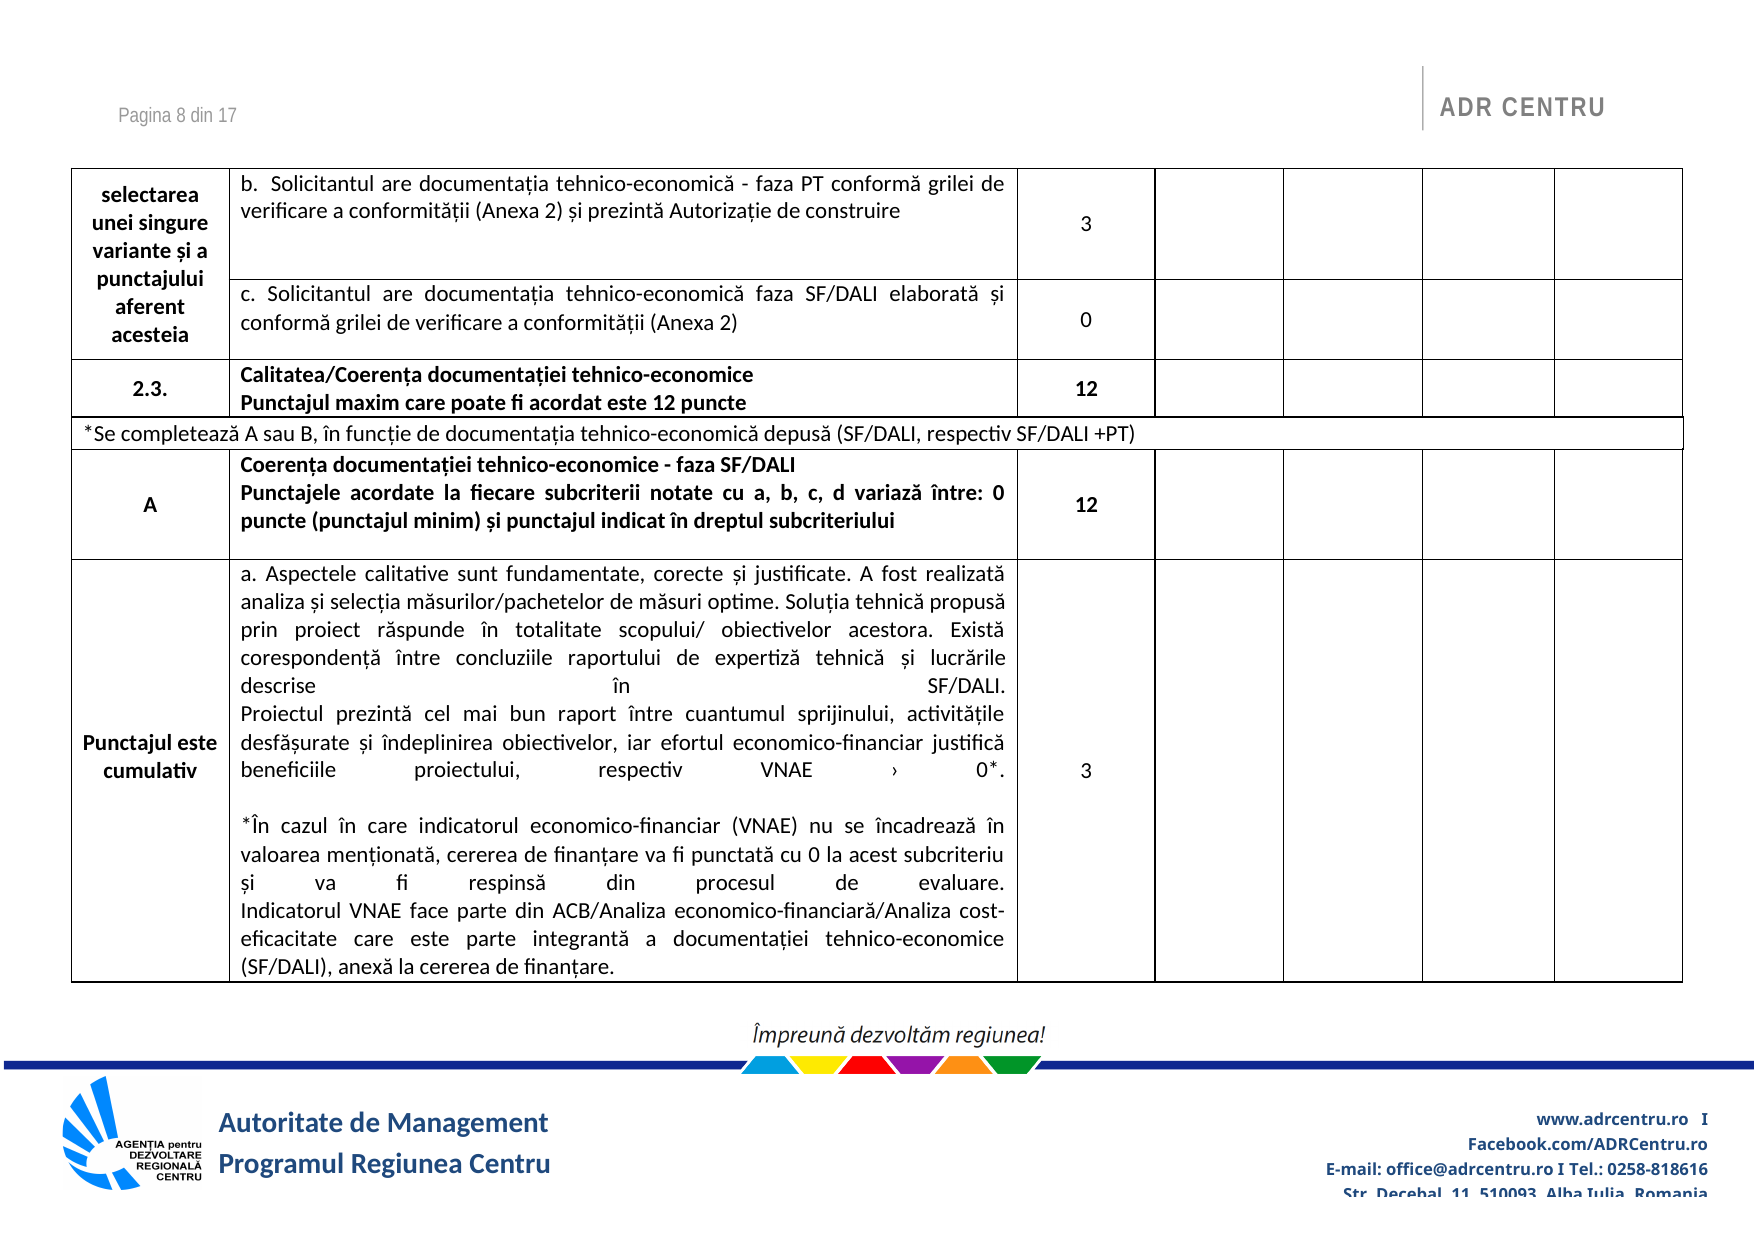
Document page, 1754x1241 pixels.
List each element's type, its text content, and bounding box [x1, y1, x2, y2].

picture [3, 1056, 754, 1074]
table_cell [1156, 560, 1283, 981]
table_cell *Se completează A sau B, în funcţie de documentația tehnico-economică depusă (SF/DALI, respectiv SF/DALI +PT) [72, 418, 1683, 449]
table_cell 12 [1018, 450, 1154, 558]
table_cell 0 [1018, 280, 1154, 359]
table_cell Punctarea subcriteriului se face prin selectarea unei singure variante și a punctajului aferent acesteia [72, 169, 229, 359]
table_cell 3 [1018, 560, 1154, 981]
table_cell [1423, 169, 1554, 278]
table_cell [1284, 360, 1422, 416]
table_cell [1284, 560, 1422, 981]
table_cell Punctajul este cumulativ [72, 560, 229, 981]
table_cell [1555, 360, 1682, 416]
table_cell [1423, 360, 1554, 416]
table_cell [1555, 169, 1682, 278]
table_cell [1423, 280, 1554, 359]
table_cell [1423, 560, 1554, 981]
table_cell a. Aspectele calitative sunt fundamentate, corecte şi justificate. A fost realizată analiza și selecţia măsurilor/pachetelor de măsuri optime. Soluţia tehnică propusă prin proiect răspunde în totalitate scopului/ obiectivelor acestora. Există corespondenţă între concluziile raportului de expertiză tehnică şi lucrările descrise în SF/DALI. Proiectul prezintă cel mai bun raport între cuantumul sprijinului, activitățile desfășurate și îndeplinirea obiectivelor, iar efortul economico-financiar justifică beneficiile proiectului, respectiv VNAE › 0*. *În cazul în care indicatorul economico-financiar (VNAE) nu se încadrează în valoarea menționată, cererea de finanțare va fi punctată cu 0 la acest subcriteriu și va fi respinsă din procesul de evaluare. Indicatorul VNAE face parte din ACB/Analiza economico-financiară/Analiza cost-eficacitate care este parte integrantă a documentației tehnico-economice (SF/DALI), anexă la cererea de finanțare. [230, 560, 1017, 981]
table_cell b. Solicitantul are documentația tehnico-economică - faza PT conformă grilei de verificare a conformității (Anexa 2) și prezintă Autorizație de construire [230, 169, 1017, 278]
table_cell 12 [1018, 360, 1154, 416]
table_cell [1555, 450, 1682, 558]
table_cell [1284, 450, 1422, 558]
table_cell [1423, 450, 1554, 558]
picture [786, 1056, 1754, 1074]
table_cell c. Solicitantul are documentația tehnico-economică faza SF/DALI elaborată și conformă grilei de verificare a conformității (Anexa 2) [230, 280, 1017, 359]
table_cell [1156, 280, 1283, 359]
table_cell [1555, 560, 1682, 981]
table_cell [1284, 169, 1422, 278]
table_cell 2.3. [72, 360, 229, 416]
table_cell Calitatea/Coerența documentaţiei tehnico-economice Punctajul maxim care poate fi acordat este 12 puncte [230, 360, 1017, 416]
table_cell A [72, 450, 229, 558]
table_cell [1284, 280, 1422, 359]
table_cell [1156, 360, 1283, 416]
table_cell Coerenţa documentaţiei tehnico-economice - faza SF/DALI Punctajele acordate la fiecare subcriterii notate cu a, b, c, d variază între: 0 puncte (punctajul minim) și punctajul indicat în dreptul subcriteriului [230, 450, 1017, 558]
picture [739, 1021, 1059, 1048]
table_cell [1156, 169, 1283, 278]
picture [62, 1076, 202, 1190]
table_cell [1156, 450, 1283, 558]
table_cell 3 [1018, 169, 1154, 278]
table_cell [1555, 280, 1682, 359]
